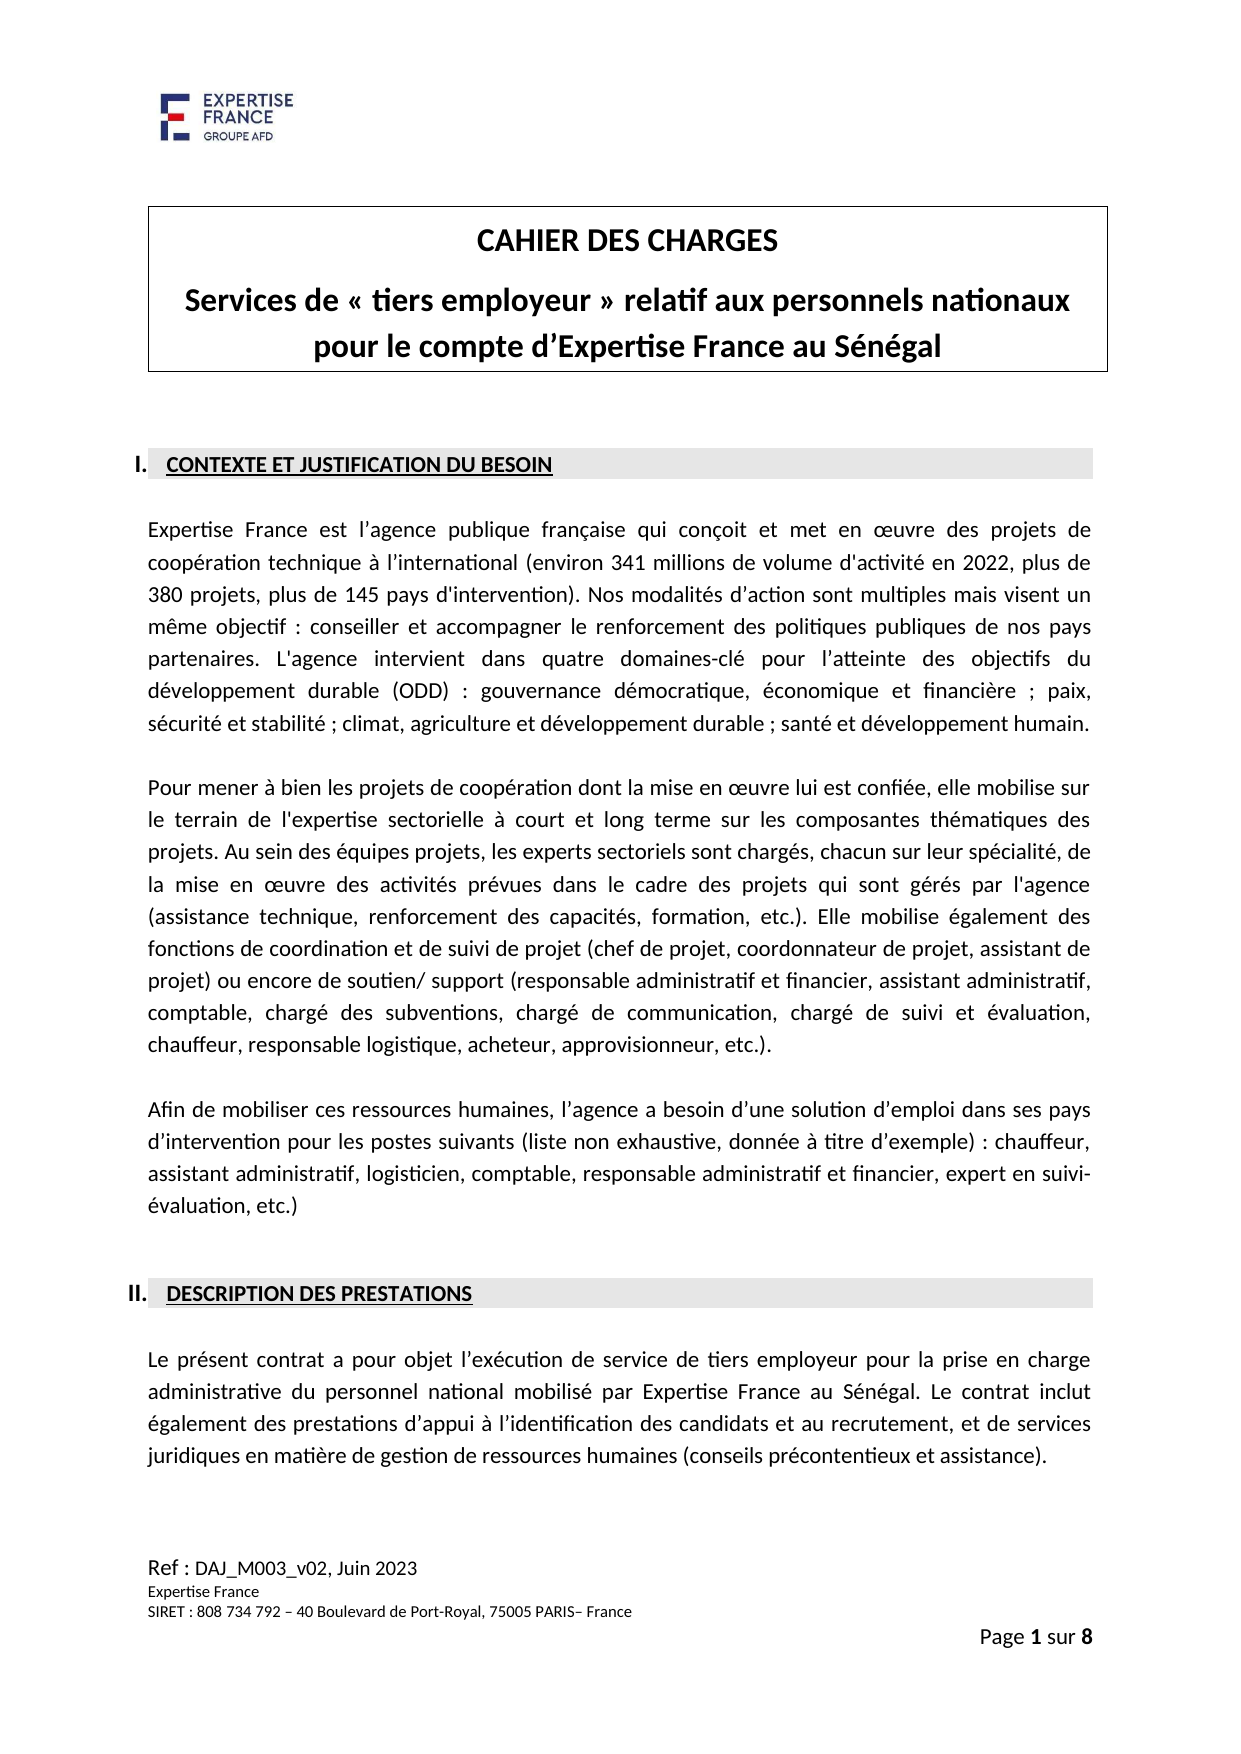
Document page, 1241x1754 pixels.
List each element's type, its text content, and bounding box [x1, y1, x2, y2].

text Le présent contrat a pour objet l’exécution de service de tiers employeur pour la prise en charge administrative du personnel national mobilisé par Expertise France au Sénégal. Le contrat inclut également des prestations d’appui à l’identification des candidats et au recrutement, et de services juridiques en matière de gestion de ressources humaines (conseils précontentieux et assistance). [148, 1345, 1093, 1469]
list CONTEXTE ET JUSTIFICATION DU BESOIN [148, 448, 1093, 479]
list Expertise France est l’agence publique française qui conçoit et met en œuvre des projets de coopération technique à l’international (environ 341 millions de volume d'activité en 2022, plus de 380 projets, plus de 145 pays d'intervention). Nos modalités d’action sont multiples mais visent un même objectif : conseiller et accompagner le renforcement des politiques publiques de nos pays partenaires. L'agence intervient dans quatre domaines-clé pour l’atteinte des objectifs du développement durable (ODD) : gouvernance démocratique, économique et financière ; paix, sécurité et stabilité ; climat, agriculture et développement durable ; santé et développement humain. [148, 516, 1093, 737]
list DESCRIPTION DES PRESTATIONS [148, 1278, 1093, 1308]
list Pour mener à bien les projets de coopération dont la mise en œuvre lui est confiée, elle mobilise sur le terrain de l'expertise sectorielle à court et long terme sur les composantes thématiques des projets. Au sein des équipes projets, les experts sectoriels sont chargés, chacun sur leur spécialité, de la mise en œuvre des activités prévues dans le cadre des projets qui sont gérés par l'agence (assistance technique, renforcement des capacités, formation, etc.). Elle mobilise également des fonctions de coordination et de suivi de projet (chef de projet, coordonnateur de projet, assistant de projet) ou encore de soutien/ support (responsable administratif et financier, assistant administratif, comptable, chargé des subventions, chargé de communication, chargé de suivi et évaluation, chauffeur, responsable logistique, acheteur, approvisionneur, etc.). [148, 773, 1093, 1059]
table_header CAHIER DES CHARGES Services de « tiers employeur » relatif aux personnels nationaux pour le compte d’Expertise France au Sénégal [149, 207, 1107, 371]
list Afin de mobiliser ces ressources humaines, l’agence a besoin d’une solution d’emploi dans ses pays d’intervention pour les postes suivants (liste non exhaustive, donnée à titre d’exemple) : chauffeur, assistant administratif, logisticien, comptable, responsable administratif et financier, expert en suivi- évaluation, etc.) [148, 1095, 1093, 1219]
